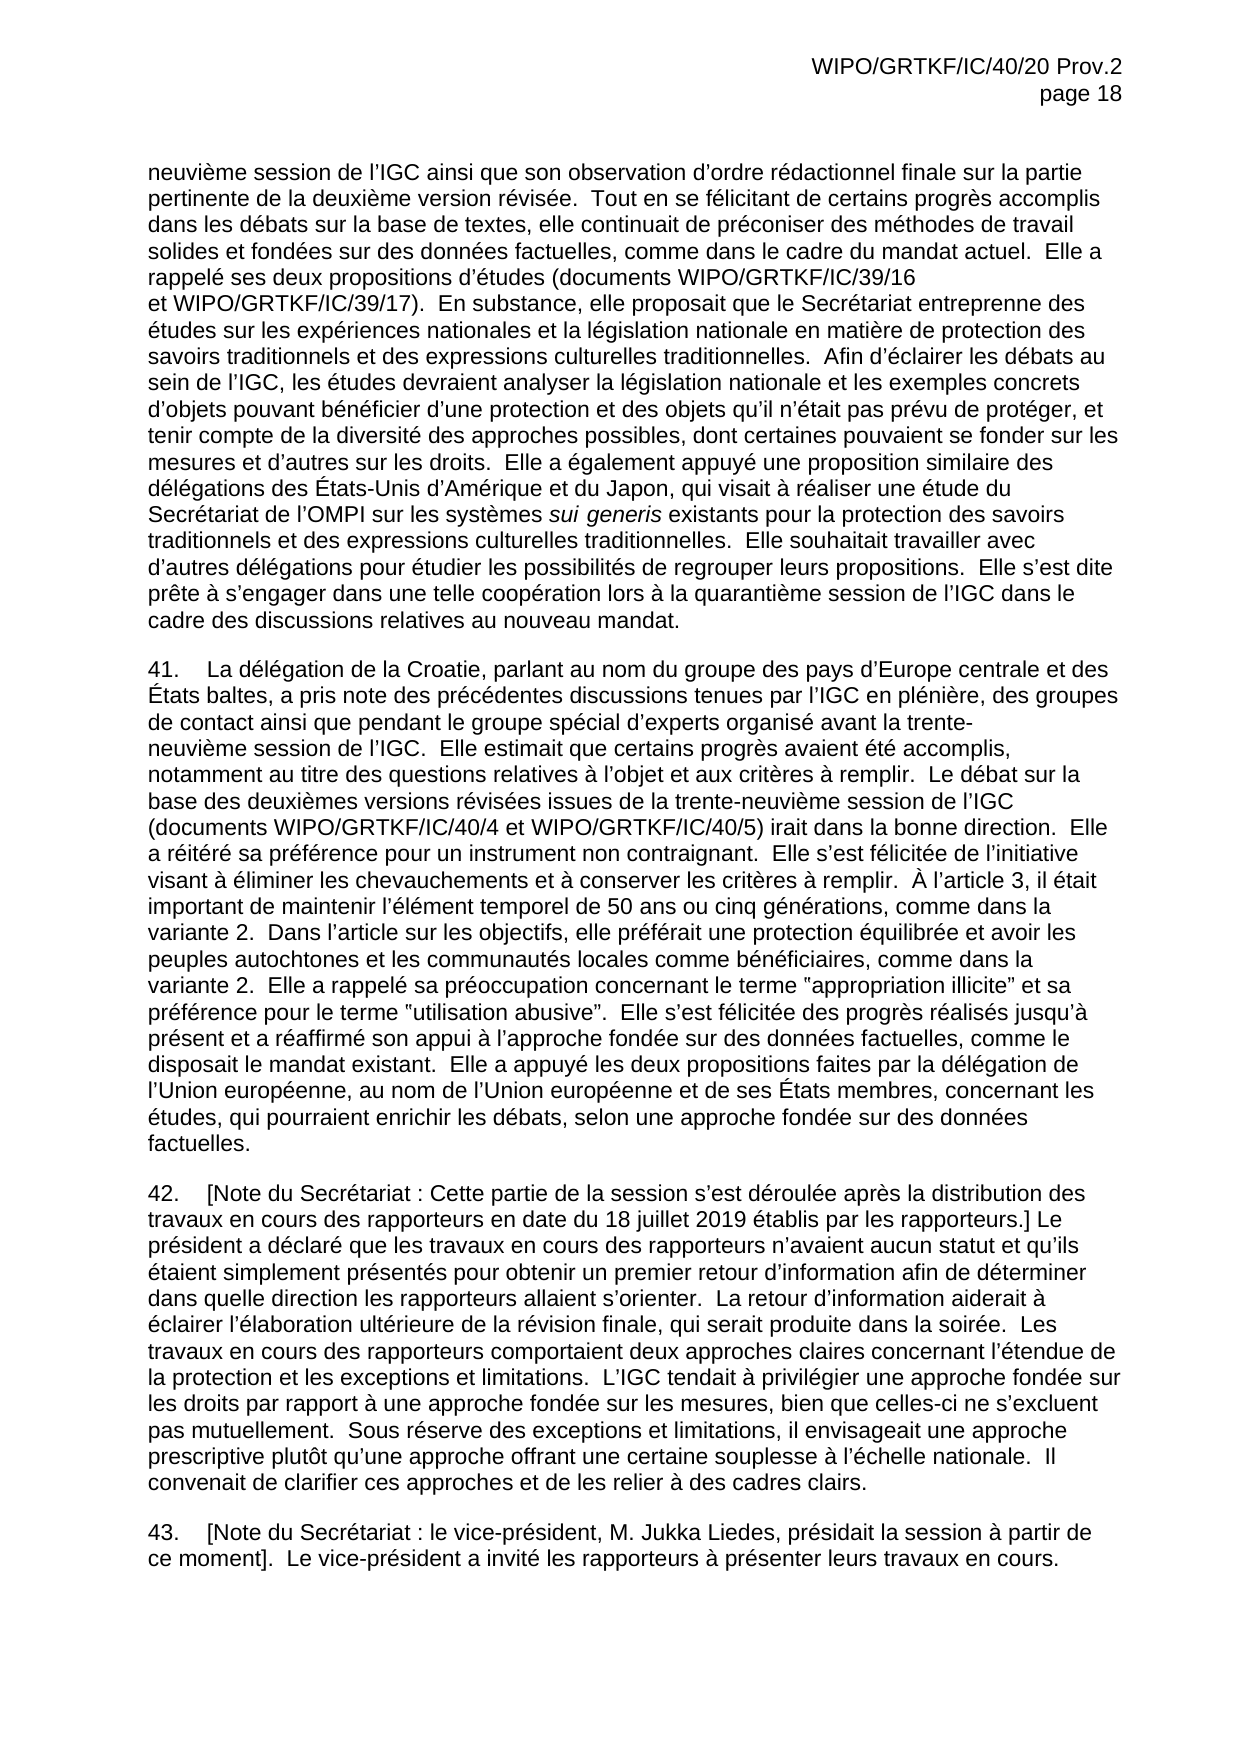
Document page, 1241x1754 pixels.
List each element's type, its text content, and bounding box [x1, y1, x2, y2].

text La délégation de la Croatie, parlant au nom du groupe des pays d’Europe centrale et des États baltes, a pris note des précédentes discussions tenues par l’IGC en plénière, des groupes de contact ainsi que pendant le groupe spécial d’experts organisé avant la trente-neuvième session de l’IGC. Elle estimait que certains progrès avaient été accomplis, notamment au titre des questions relatives à l’objet et aux critères à remplir. Le débat sur la base des deuxièmes versions révisées issues de la trente-neuvième session de l’IGC (documents WIPO/GRTKF/IC/40/4 et WIPO/GRTKF/IC/40/5) irait dans la bonne direction. Elle a réitéré sa préférence pour un instrument non contraignant. Elle s’est félicitée de l’initiative visant à éliminer les chevauchements et à conserver les critères à remplir. À l’article 3, il était important de maintenir l’élément temporel de 50 ans ou cinq générations, comme dans la variante 2. Dans l’article sur les objectifs, elle préférait une protection équilibrée et avoir les peuples autochtones et les communautés locales comme bénéficiaires, comme dans la variante 2. Elle a rappelé sa préoccupation concernant le terme ‟appropriation illicite” et sa préférence pour le terme ‟utilisation abusive”. Elle s’est félicitée des progrès réalisés jusqu’à présent et a réaffirmé son appui à l’approche fondée sur des données factuelles, comme le disposait le mandat existant. Elle a appuyé les deux propositions faites par la délégation de l’Union européenne, au nom de l’Union européenne et de ses États membres, concernant les études, qui pourraient enrichir les débats, selon une approche fondée sur des données factuelles. [148, 656, 1122, 1157]
text [Note du Secrétariat : le vice-président, M. Jukka Liedes, présidait la session à partir de ce moment]. Le vice-président a invité les rapporteurs à présenter leurs travaux en cours. [148, 1519, 1122, 1571]
text [Note du Secrétariat : Cette partie de la session s’est déroulée après la distribution des travaux en cours des rapporteurs en date du 18 juillet 2019 établis par les rapporteurs.] Le président a déclaré que les travaux en cours des rapporteurs n’avaient aucun statut et qu’ils étaient simplement présentés pour obtenir un premier retour d’information afin de déterminer dans quelle direction les rapporteurs allaient s’orienter. La retour d’information aiderait à éclairer l’élaboration ultérieure de la révision finale, qui serait produite dans la soirée. Les travaux en cours des rapporteurs comportaient deux approches claires concernant l’étendue de la protection et les exceptions et limitations. L’IGC tendait à privilégier une approche fondée sur les droits par rapport à une approche fondée sur les mesures, bien que celles-ci ne s’excluent pas mutuellement. Sous réserve des exceptions et limitations, il envisageait une approche prescriptive plutôt qu’une approche offrant une certaine souplesse à l’échelle nationale. Il convenait de clarifier ces approches et de les relier à des cadres clairs. [148, 1179, 1122, 1496]
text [148, 158, 1122, 633]
